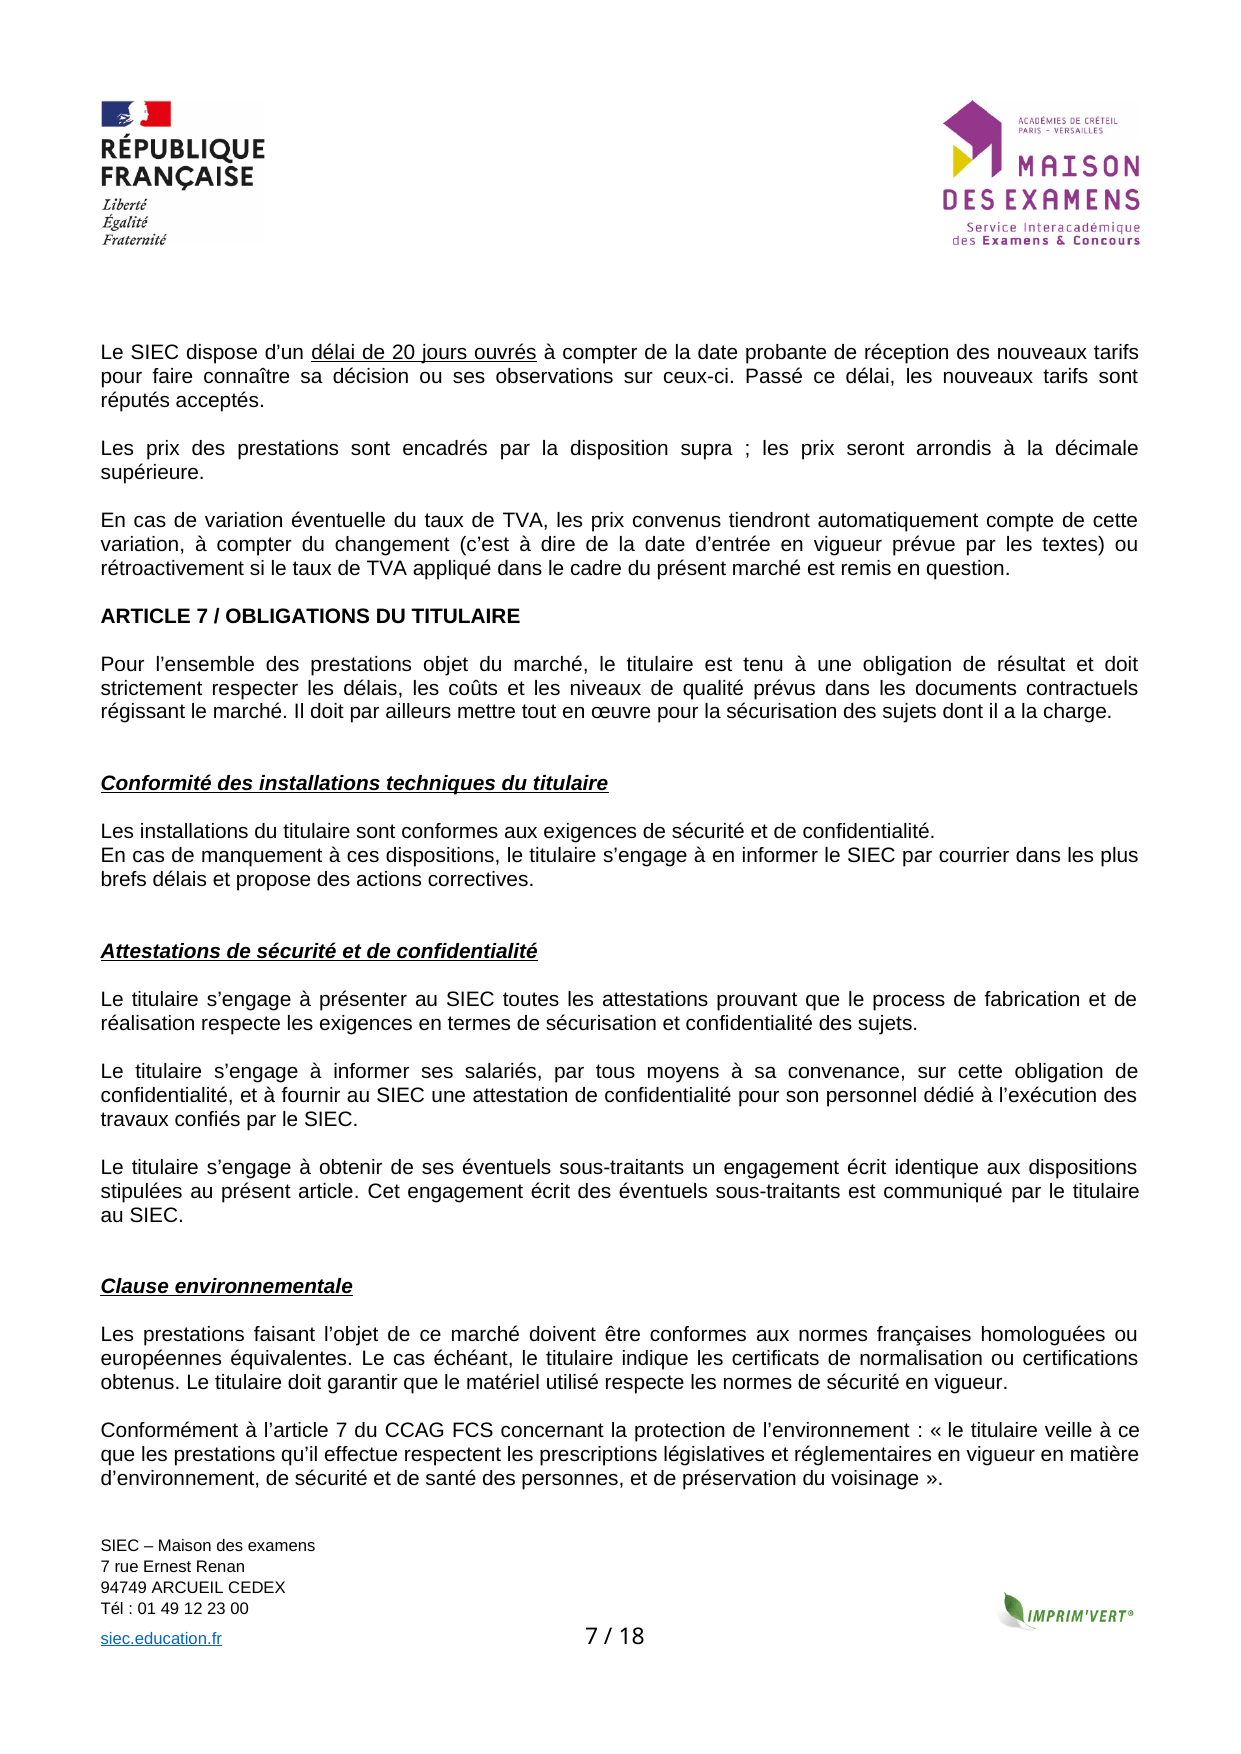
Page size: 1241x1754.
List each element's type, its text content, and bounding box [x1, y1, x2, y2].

picture [943, 100, 1140, 245]
text Le titulaire s’engage à informer ses salariés, par tous moyens à sa convenance, sur cette obligation de confidentialité, et à fournir au SIEC une attestation de confidentialité pour son personnel dédié à l’exécution des travaux confiés par le SIEC. [100, 1059, 1140, 1131]
picture [100, 100, 265, 245]
text Conformité des installations techniques du titulaire [100, 771, 1140, 795]
text Les prestations faisant l’objet de ce marché doivent être conformes aux normes françaises homologuées ou européennes équivalentes. Le cas échéant, le titulaire indique les certificats de normalisation ou certifications obtenus. Le titulaire doit garantir que le matériel utilisé respecte les normes de sécurité en vigueur. [100, 1322, 1140, 1394]
text Le titulaire s’engage à présenter au SIEC toutes les attestations prouvant que le process de fabrication et de réalisation respecte les exigences en termes de sécurisation et confidentialité des sujets. [100, 987, 1140, 1035]
text Les prix des prestations sont encadrés par la disposition supra ; les prix seront arrondis à la décimale supérieure. [100, 436, 1140, 484]
text En cas de manquement à ces dispositions, le titulaire s’engage à en informer le SIEC par courrier dans les plus brefs délais et propose des actions correctives. [100, 843, 1140, 891]
text Les installations du titulaire sont conformes aux exigences de sécurité et de confidentialité. [100, 819, 1140, 843]
picture [992, 1582, 1140, 1631]
text Le SIEC dispose d’un délai de 20 jours ouvrés à compter de la date probante de réception des nouveaux tarifs pour faire connaître sa décision ou ses observations sur ceux-ci. Passé ce délai, les nouveaux tarifs sont réputés acceptés. [100, 340, 1140, 412]
text Le titulaire s’engage à obtenir de ses éventuels sous-traitants un engagement écrit identique aux dispositions stipulées au présent article. Cet engagement écrit des éventuels sous-traitants est communiqué par le titulaire au SIEC. [100, 1154, 1140, 1226]
text Attestations de sécurité et de confidentialité [100, 939, 1140, 963]
text Clause environnementale [100, 1274, 1140, 1298]
text ARTICLE 7 / OBLIGATIONS DU TITULAIRE [100, 603, 1140, 627]
text En cas de variation éventuelle du taux de TVA, les prix convenus tiendront automatiquement compte de cette variation, à compter du changement (c’est à dire de la date d’entrée en vigueur prévue par les textes) ou rétroactivement si le taux de TVA appliqué dans le cadre du présent marché est remis en question. [100, 508, 1140, 579]
text Pour l’ensemble des prestations objet du marché, le titulaire est tenu à une obligation de résultat et doit strictement respecter les délais, les coûts et les niveaux de qualité prévus dans les documents contractuels régissant le marché. Il doit par ailleurs mettre tout en œuvre pour la sécurisation des sujets dont il a la charge. [100, 651, 1140, 723]
text Conformément à l’article 7 du CCAG FCS concernant la protection de l’environnement : « le titulaire veille à ce que les prestations qu’il effectue respectent les prescriptions législatives et réglementaires en vigueur en matière d’environnement, de sécurité et de santé des personnes, et de préservation du voisinage ». [100, 1418, 1141, 1490]
